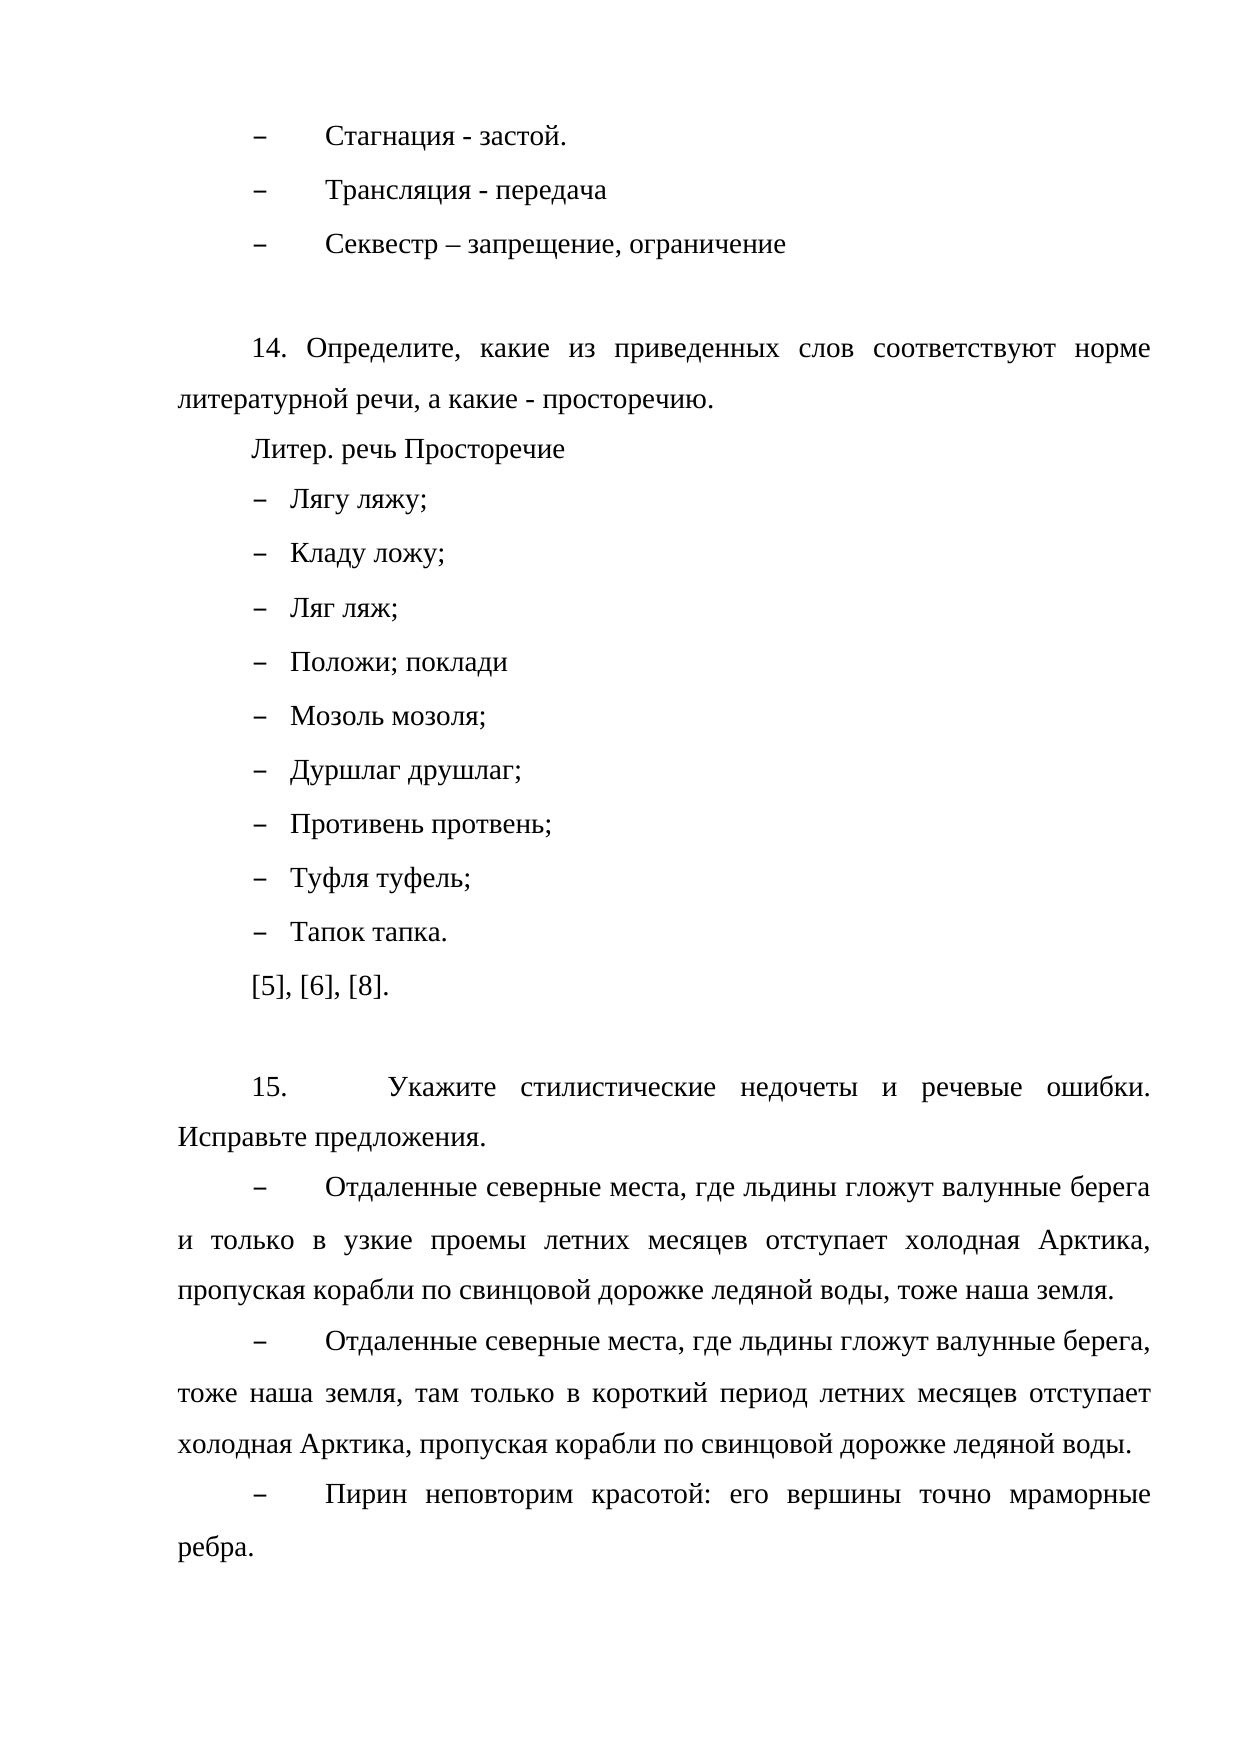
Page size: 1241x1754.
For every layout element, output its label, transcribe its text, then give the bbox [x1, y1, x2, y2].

list Стагнация - застой. [177, 118, 1152, 154]
list Кладу ложу; [177, 536, 1152, 572]
list Тапок тапка. [177, 914, 1152, 950]
list Дуршлаг друшлаг; [177, 752, 1152, 788]
list Укажите стилистические недочеты и речевые ошибки. Исправьте предложения. [177, 1069, 1152, 1153]
list Положи; поклади [177, 644, 1152, 680]
list Секвестр – запрещение, ограничение [177, 226, 1152, 262]
text [5], [6], [8]. [177, 968, 1152, 1002]
list Туфля туфель; [177, 860, 1152, 896]
list Трансляция - передача [177, 172, 1152, 208]
list Лягу ляжу; [177, 482, 1152, 518]
list Отдаленные северные места, где льдины гложут валунные берега, тоже наша земля, там только в короткий период летних месяцев отступает холодная Арктика, пропуская корабли по свинцовой дорожке ледяной воды. [177, 1323, 1152, 1459]
list Отдаленные северные места, где льдины гложут валунные берега и только в узкие проемы летних месяцев отступает холодная Арктика, пропуская корабли по свинцовой дорожке ледяной воды, тоже наша земля. [177, 1169, 1152, 1306]
text 14. Определите, какие из приведенных слов соответствуют норме литературной речи, а какие - просторечию. [177, 331, 1152, 414]
text Литер. речь Просторечие [177, 431, 1152, 465]
list Ляг ляж; [177, 590, 1152, 626]
list Пирин неповторим красотой: его вершины точно мраморные ребра. [177, 1476, 1152, 1563]
list Противень протвень; [177, 806, 1152, 842]
list Мозоль мозоля; [177, 698, 1152, 734]
